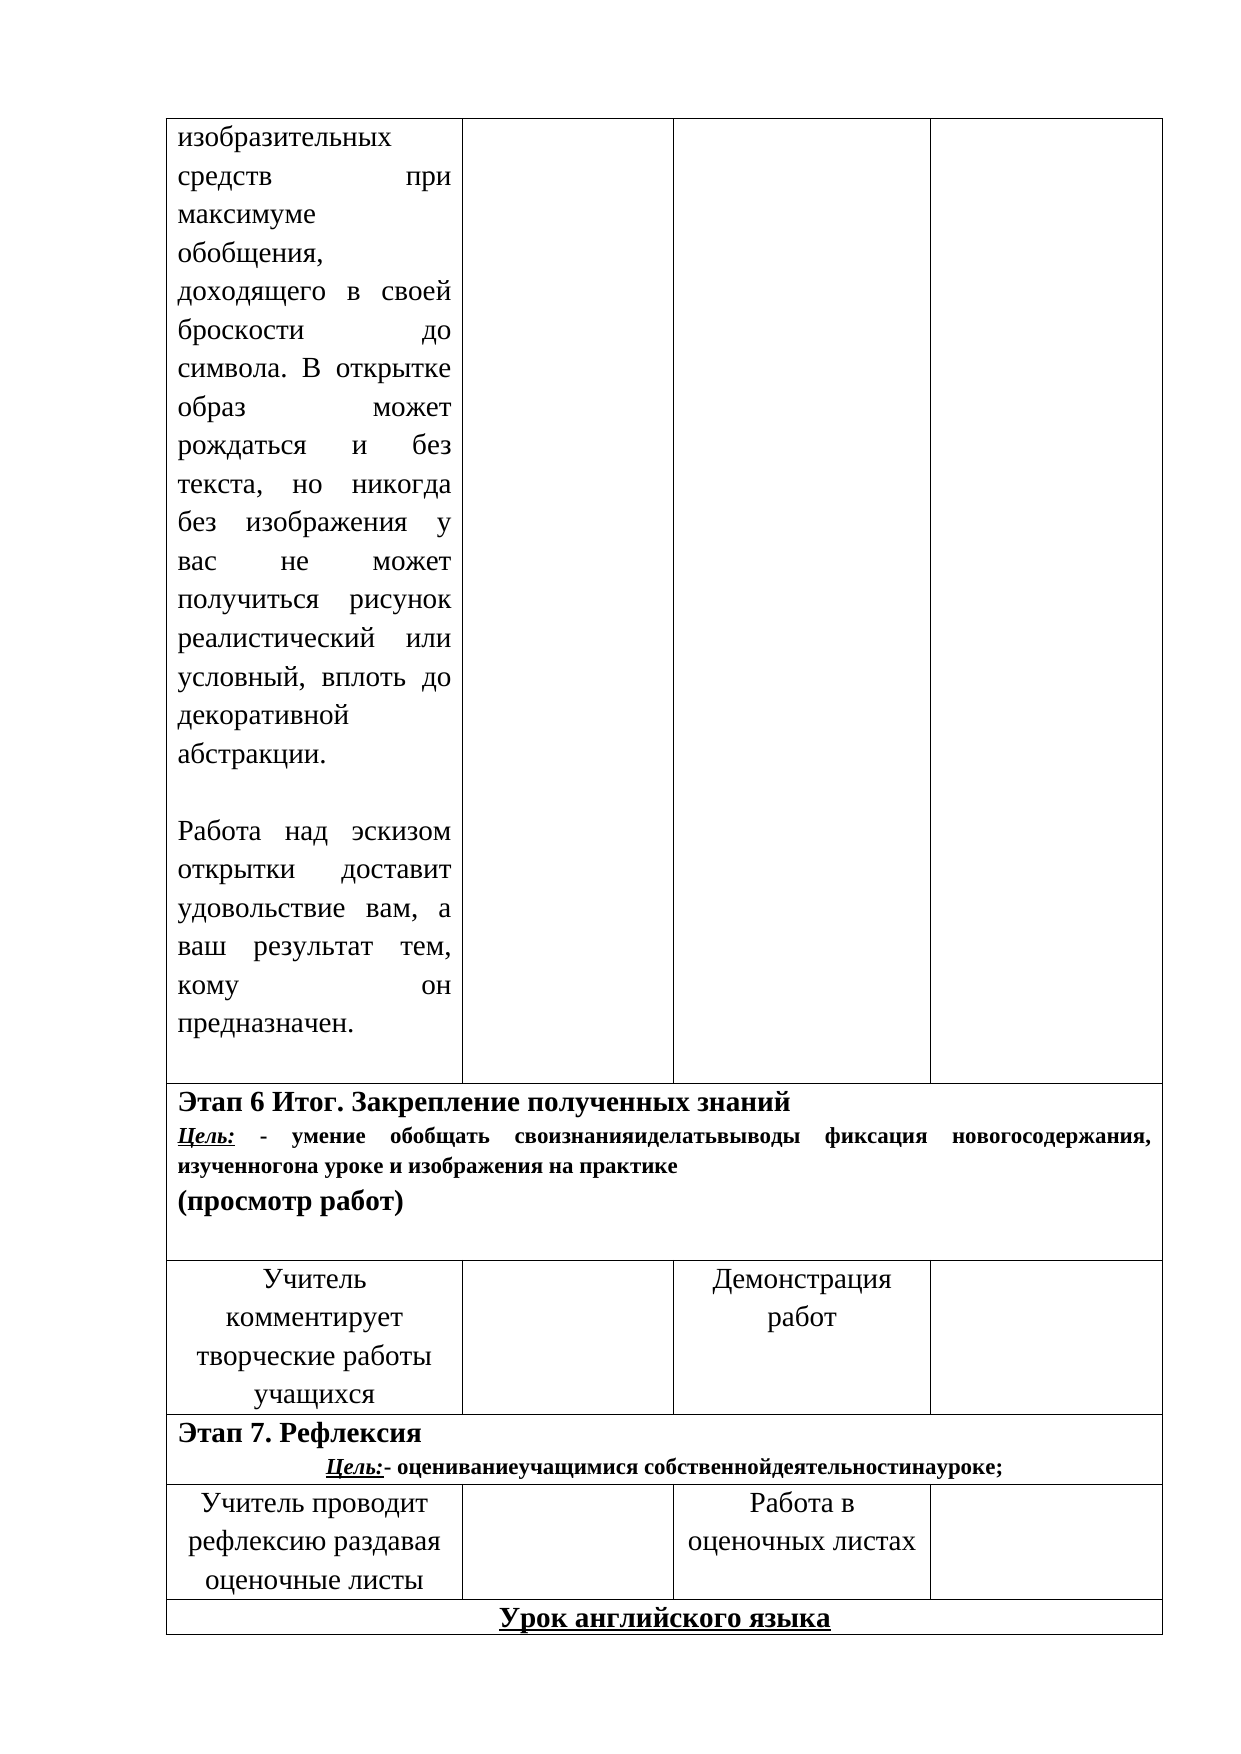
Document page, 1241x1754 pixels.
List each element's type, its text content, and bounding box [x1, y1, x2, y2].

table_cell [931, 1485, 1162, 1599]
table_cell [674, 119, 930, 1083]
table_cell Демонстрация работ [674, 1261, 930, 1414]
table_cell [167, 119, 462, 1083]
table_cell Этап 7. Рефлексия Цель:- оцениваниеучащимися собственнойдеятельностинауроке; [167, 1415, 1162, 1484]
table_cell [463, 1261, 673, 1414]
table_cell [463, 119, 673, 1083]
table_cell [167, 1600, 1162, 1634]
table_cell [931, 1261, 1162, 1414]
table_cell Учитель комментирует творческие работы учащихся [167, 1261, 462, 1414]
table_cell Учитель проводит рефлексию раздавая оценочные листы [167, 1485, 462, 1599]
table_cell [931, 119, 1162, 1083]
table_cell Работа в оценочных листах [674, 1485, 930, 1599]
table_cell Этап 6 Итог. Закрепление полученных знаний Цель: - умение обобщать своизнанияиделатьвыводы фиксация новогосодержания, изученногона уроке и изображения на практике (просмотр работ) [167, 1084, 1162, 1260]
table_cell [463, 1485, 673, 1599]
